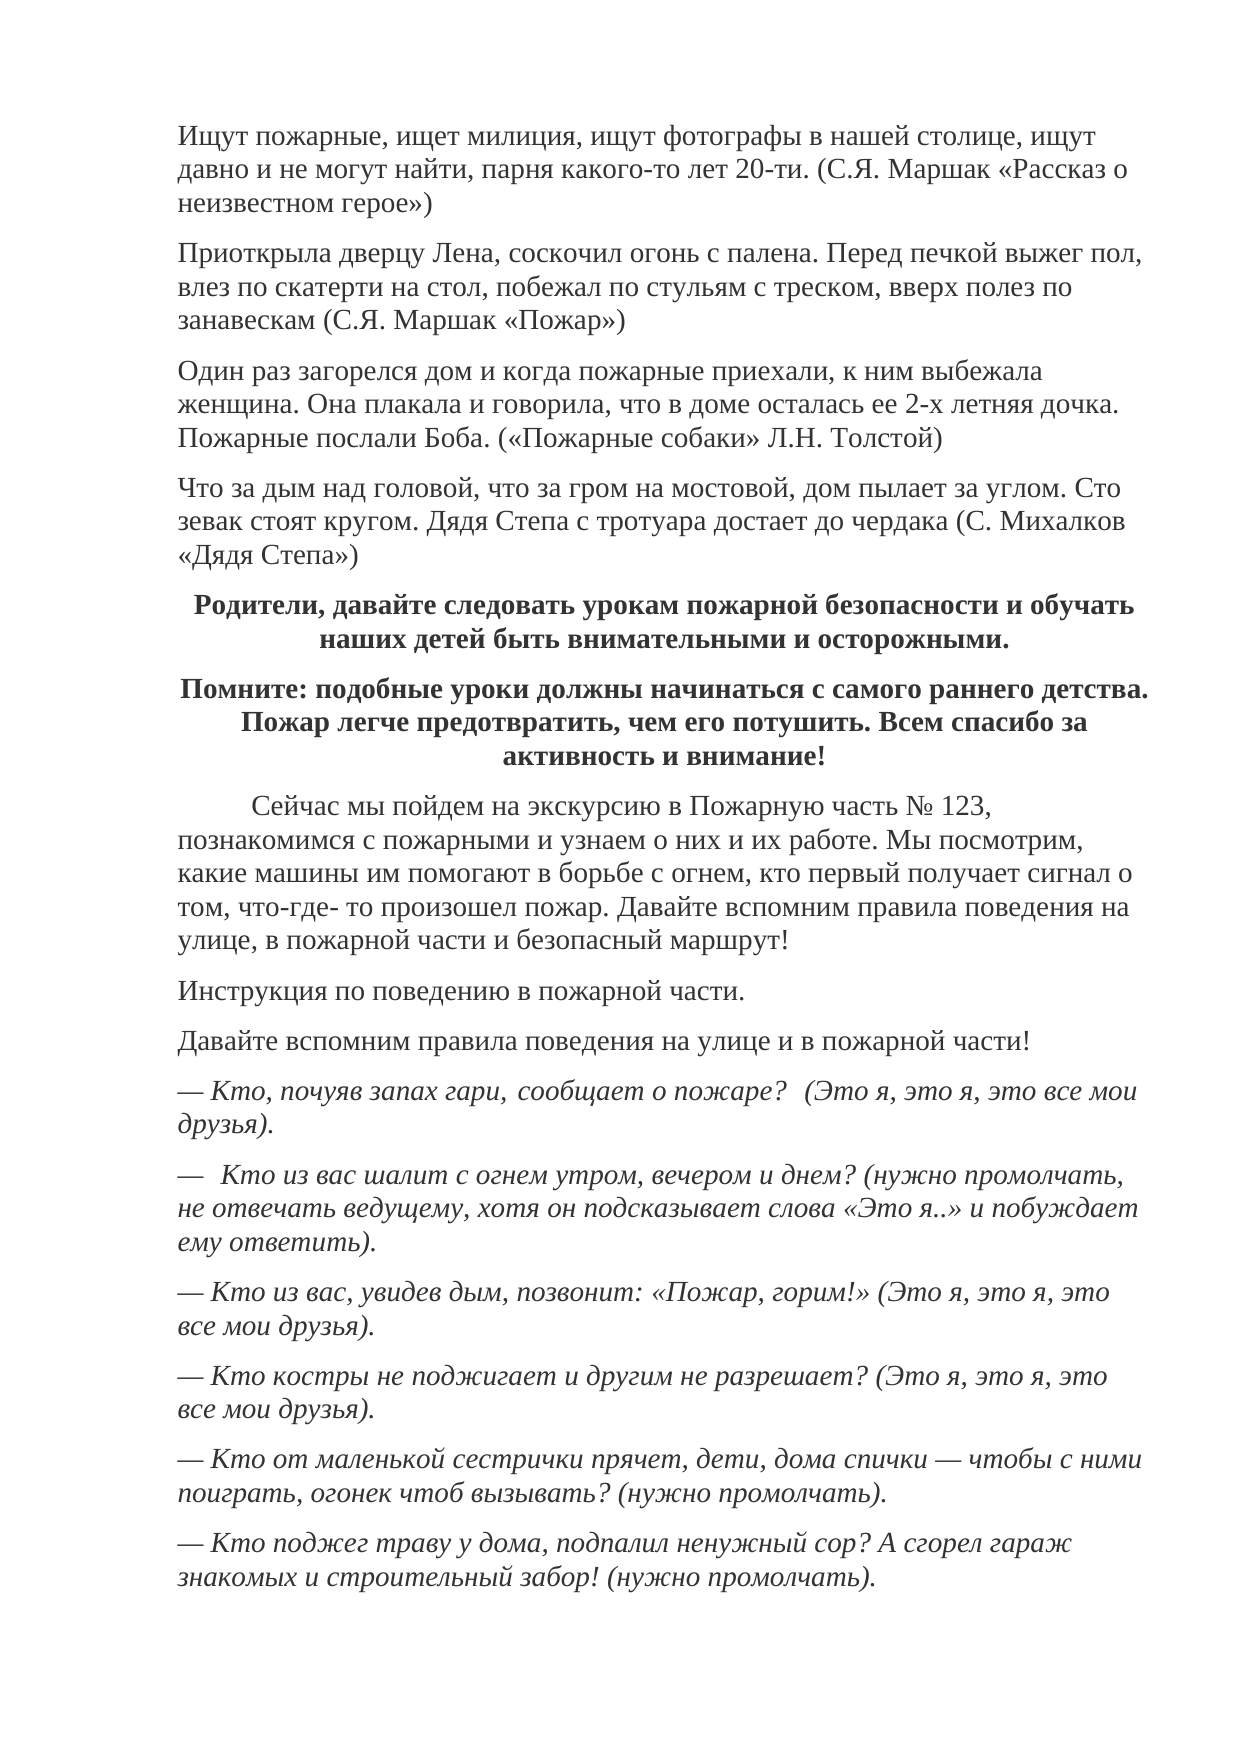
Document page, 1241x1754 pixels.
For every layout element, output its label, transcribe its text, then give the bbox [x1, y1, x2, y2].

text — Кто от маленькой сестрички прячет, дети, дома спички — чтобы с ними поиграть, огонек чтоб вызывать? (нужно промолчать). [177, 1442, 1152, 1509]
text Один раз загорелся дом и когда пожарные приехали, к ним выбежала женщина. Она плакала и говорила, что в доме осталась ее 2-х летняя дочка. Пожарные послали Боба. («Пожарные собаки» Л.Н. Толстой) [177, 353, 1152, 453]
text Что за дым над головой, что за гром на мостовой, дом пылает за углом. Сто зевак стоят кругом. Дядя Степа с тротуара достает до чердака (С. Михалков «Дядя Степа») [177, 470, 1152, 571]
text Инструкция по поведению в пожарной части. [177, 973, 1152, 1006]
text Родители, давайте следовать урокам пожарной безопасности и обучать наших детей быть внимательными и осторожными. [177, 587, 1152, 654]
text — Кто костры не поджигает и другим не разрешает? (Это я, это я, это все мои друзья). [177, 1358, 1152, 1425]
text — Кто поджег траву у дома, подпалил ненужный сор? А сгорел гараж знакомых и строительный забор! (нужно промолчать). [177, 1525, 1152, 1592]
text Помните: подобные уроки должны начинаться с самого раннего детства. Пожар легче предотвратить, чем его потушить. Всем спасибо за активность и внимание! [177, 671, 1152, 772]
text Приоткрыла дверцу Лена, соскочил огонь с палена. Перед печкой выжег пол, влез по скатерти на стол, побежал по стульям с треском, вверх полез по занавескам (С.Я. Маршак «Пожар») [177, 235, 1152, 336]
text Ищут пожарные, ищет милиция, ищут фотографы в нашей столице, ищут давно и не могут найти, парня какого-то лет 20-ти. (С.Я. Маршак «Рассказ о неизвестном герое») [177, 118, 1152, 219]
text Давайте вспомним правила поведения на улице и в пожарной части! [177, 1023, 1152, 1056]
text — Кто из вас, увидев дым, позвонит: «Пожар, горим!» (Это я, это я, это все мои друзья). [177, 1274, 1152, 1341]
text Сейчас мы пойдем на экскурсию в Пожарную часть № 123, познакомимся с пожарными и узнаем о них и их работе. Мы посмотрим, какие машины им помогают в борьбе с огнем, кто первый получает сигнал о том, что-где- то произошел пожар. Давайте вспомним правила поведения на улице, в пожарной части и безопасный маршрут! [177, 788, 1152, 956]
text — Кто из вас шалит с огнем утром, вечером и днем? (нужно промолчать, не отвечать ведущему, хотя он подсказывает слова «Это я..» и побуждает ему ответить). [177, 1157, 1152, 1257]
text — Кто, почуяв запах гари, сообщает о пожаре? (Это я, это я, это все мои друзья). [177, 1073, 1152, 1140]
